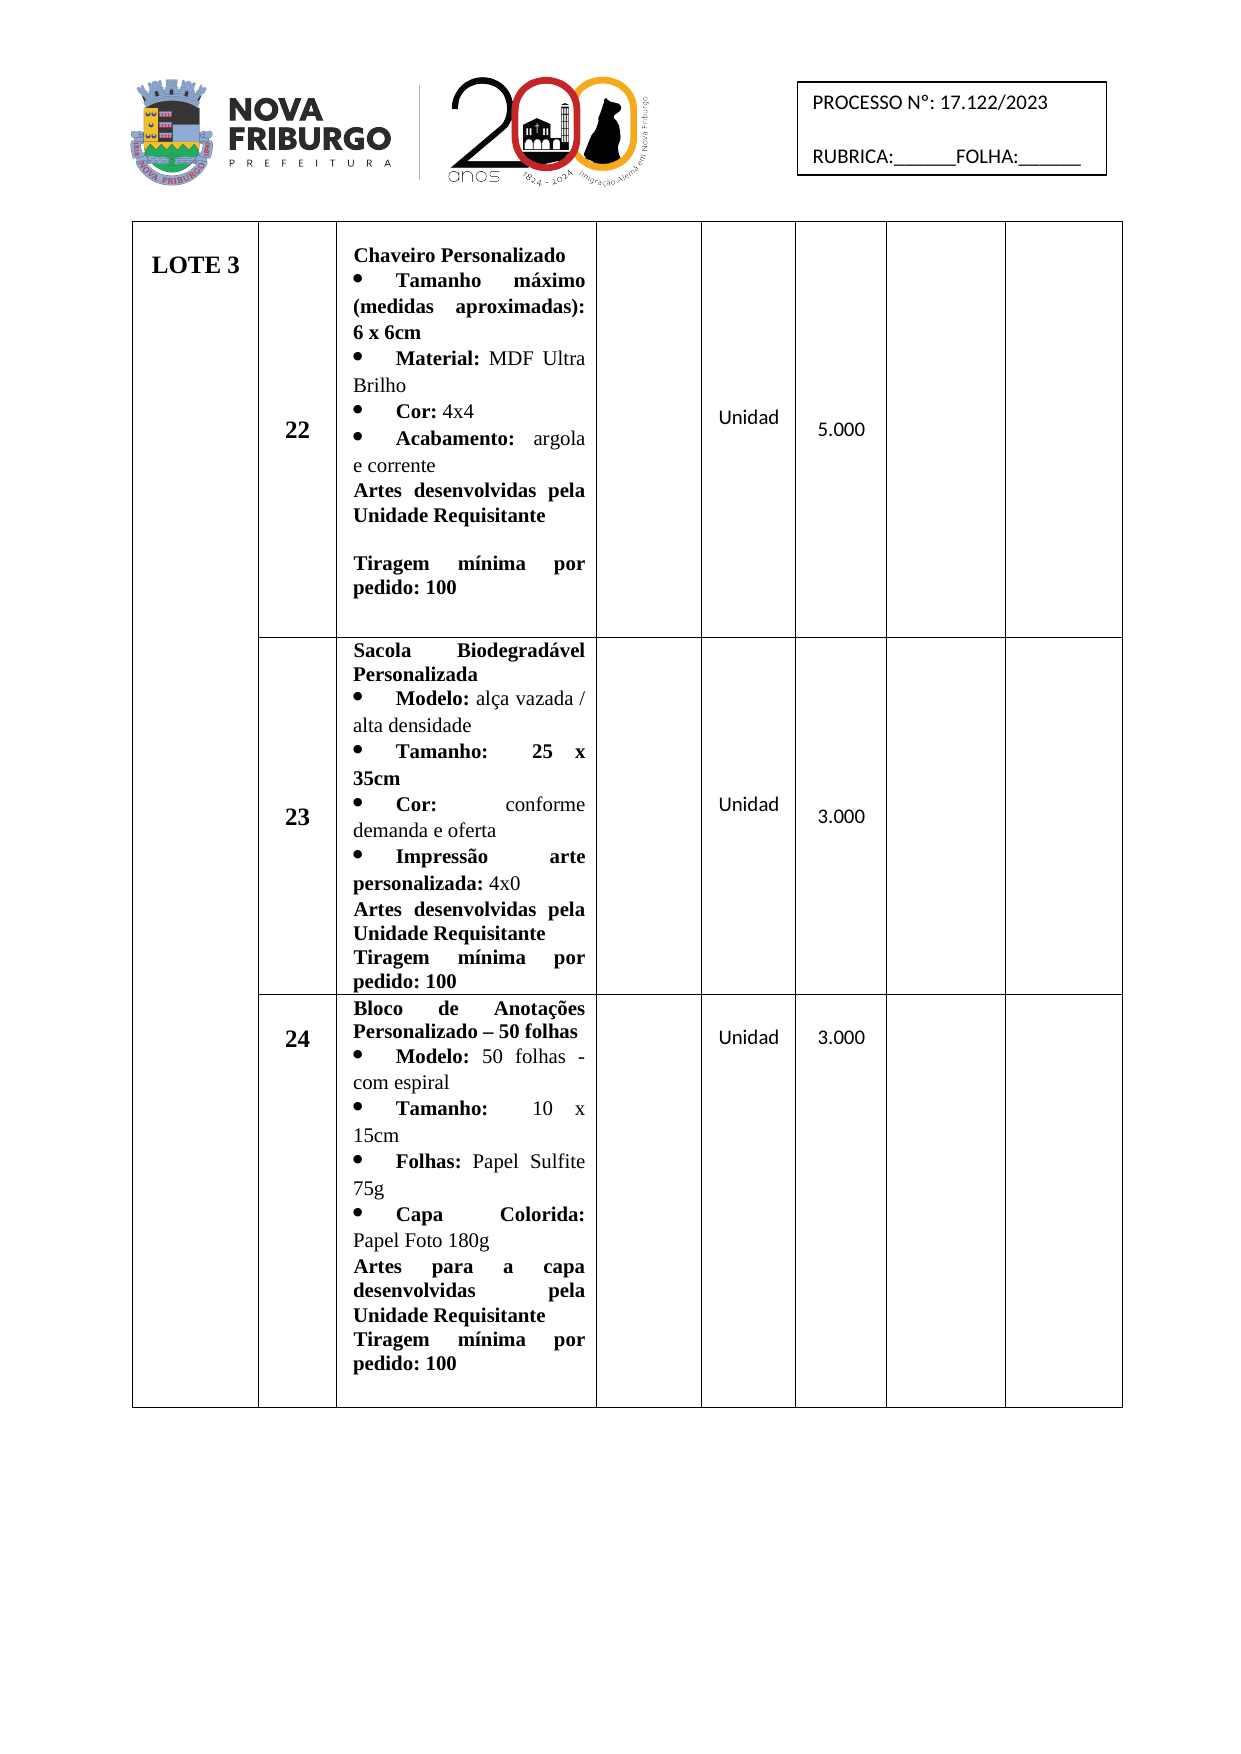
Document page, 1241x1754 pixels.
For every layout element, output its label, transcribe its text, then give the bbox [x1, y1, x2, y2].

table_cell Unidade [702, 222, 795, 637]
table_cell 23 [259, 638, 336, 994]
table_cell [597, 222, 701, 637]
table_cell 24 [259, 995, 336, 1407]
table_cell [1006, 222, 1122, 637]
table_cell [887, 638, 1005, 994]
table_cell LOTE 3 [133, 222, 258, 1407]
table_cell 22 [259, 222, 336, 637]
table_cell Chaveiro Personalizado Tamanho máximo (medidas aproximadas): 6 x 6cm Material: MDF Ultra Brilho Cor: 4x4 Acabamento: argola e corrente Artes desenvolvidas pela Unidade Requisitante Tiragem mínima por pedido: 100 [337, 222, 596, 637]
table_cell [597, 995, 701, 1407]
table_cell [1006, 638, 1122, 994]
table_cell 3.000 [796, 995, 886, 1407]
picture [103, 44, 681, 215]
table_cell Bloco de Anotações Personalizado – 50 folhas Modelo: 50 folhas - com espiral Tamanho: 10 x 15cm Folhas: Papel Sulfite 75g Capa Colorida: Papel Foto 180g Artes para a capa desenvolvidas pela Unidade Requisitante Tiragem mínima por pedido: 100 [337, 995, 596, 1407]
table_cell [1006, 995, 1122, 1407]
table_cell [887, 222, 1005, 637]
table_cell Unidade [702, 638, 795, 994]
table_cell 5.000 [796, 222, 886, 637]
table_cell 3.000 [796, 638, 886, 994]
table_cell [887, 995, 1005, 1407]
table_cell [597, 638, 701, 994]
table_cell Sacola Biodegradável Personalizada Modelo: alça vazada / alta densidade Tamanho: 25 x 35cm Cor: conforme demanda e oferta Impressão arte personalizada: 4x0 Artes desenvolvidas pela Unidade Requisitante Tiragem mínima por pedido: 100 [337, 638, 596, 994]
table_cell Unidade [702, 995, 795, 1407]
